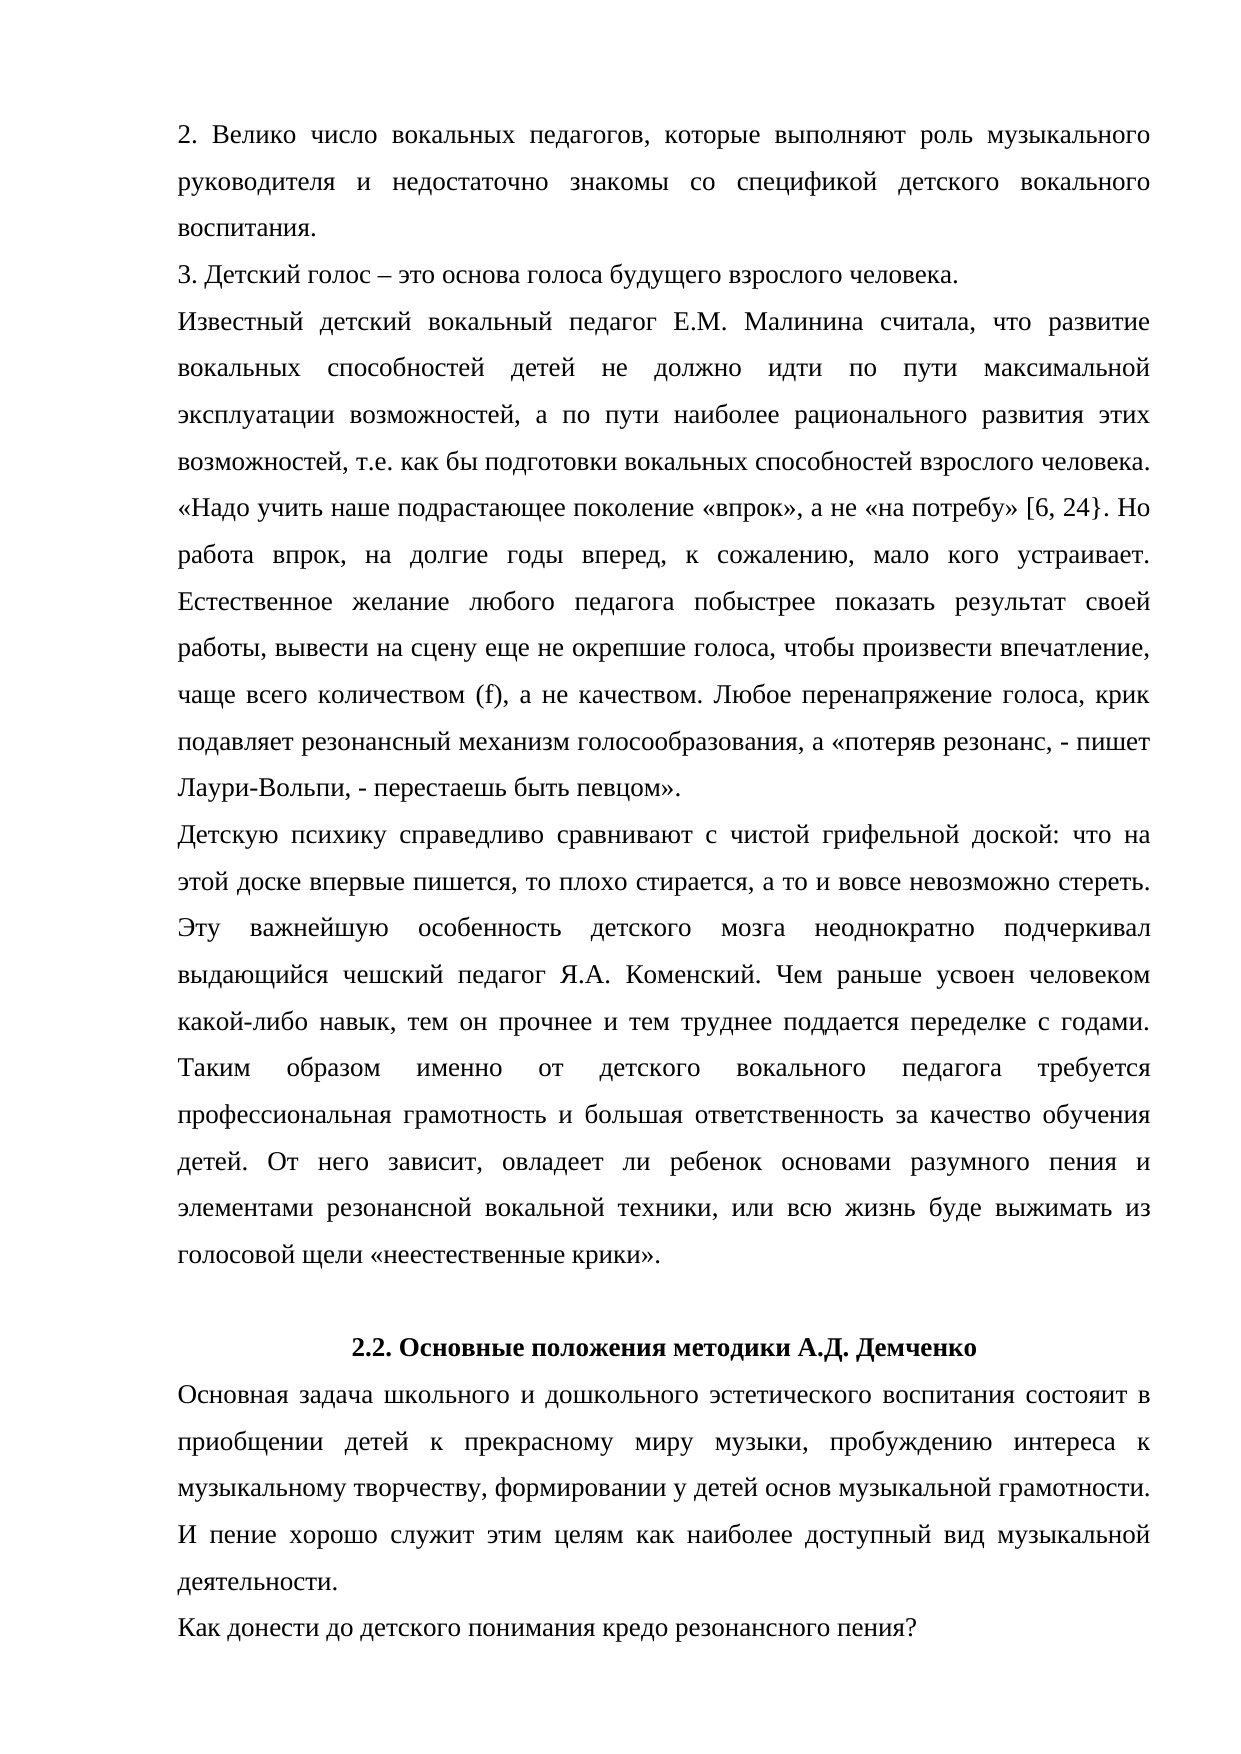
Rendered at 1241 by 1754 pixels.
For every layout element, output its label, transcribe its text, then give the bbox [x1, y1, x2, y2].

text 2.​ Велико число вокальных педагогов, которые выполняют роль музыкального руководителя и недостаточно знакомы со спецификой детского вокального воспитания. [177, 118, 1152, 243]
text 2.2. Основные положения методики А.Д. Демченко [177, 1331, 1152, 1363]
text 3.​ Детский голос – это основа голоса будущего взрослого человека. [177, 258, 1152, 289]
text Детскую психику справедливо сравнивают с чистой грифельной доской: что на этой доске впервые пишется, то плохо стирается, а то и вовсе невозможно стереть. Эту важнейшую особенность детского мозга неоднократно подчеркивал выдающийся чешский педагог Я.А. Коменский. Чем раньше усвоен человеком какой-либо навык, тем он прочнее и тем труднее поддается переделке с годами. Таким образом именно от детского вокального педагога требуется профессиональная грамотность и большая ответственность за качество обучения детей. От него зависит, овладеет ли ребенок основами разумного пения и элементами резонансной вокальной техники, или всю жизнь буде выжимать из голосовой щели «неестественные крики». [177, 818, 1152, 1269]
text Известный детский вокальный педагог Е.М. Малинина считала, что развитие вокальных способностей детей не должно идти по пути максимальной эксплуатации возможностей, а по пути наиболее рационального развития этих возможностей, т.е. как бы подготовки вокальных способностей взрослого человека. «Надо учить наше подрастающее поколение «впрок», а не «на потребу» [6, 24}. Но работа впрок, на долгие годы вперед, к сожалению, мало кого устраивает. Естественное желание любого педагога побыстрее показать результат своей работы, вывести на сцену еще не окрепшие голоса, чтобы произвести впечатление, чаще всего количеством (f), а не качеством. Любое перенапряжение голоса, крик подавляет резонансный механизм голосообразования, а «потеряв резонанс, - пишет Лаури-Вольпи, - перестаешь быть певцом». [177, 305, 1152, 803]
text Как донести до детского понимания кредо резонансного пения? [177, 1611, 1152, 1643]
text Основная задача школьного и дошкольного эстетического воспитания состояит в приобщении детей к прекрасному миру музыки, пробуждению интереса к музыкальному творчеству, формировании у детей основ музыкальной грамотности. И пение хорошо служит этим целям как наиболее доступный вид музыкальной деятельности. [177, 1378, 1152, 1596]
